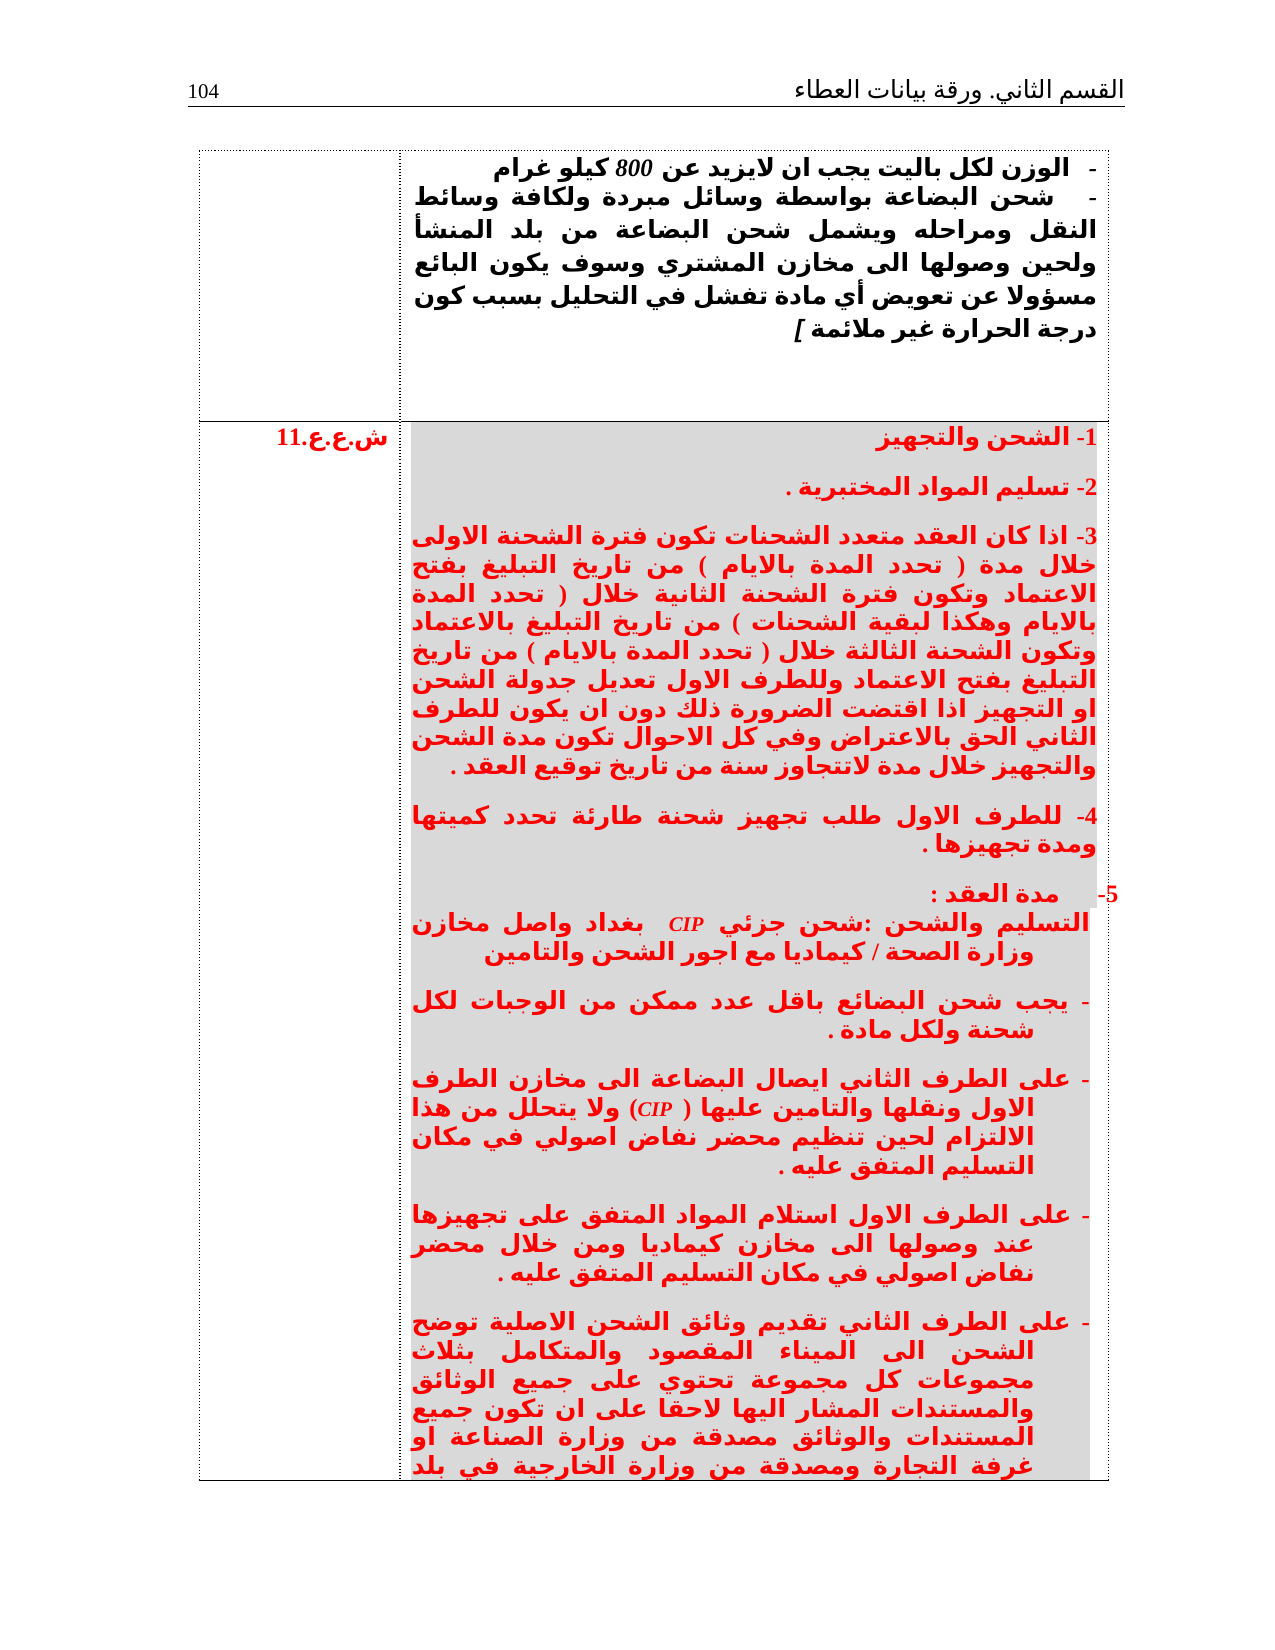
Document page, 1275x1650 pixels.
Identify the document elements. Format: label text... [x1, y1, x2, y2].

table_cell ش.ع.ع.11 [199, 421, 400, 1480]
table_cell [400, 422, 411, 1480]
table_cell [199, 150, 400, 421]
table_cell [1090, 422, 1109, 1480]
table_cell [400, 150, 1109, 421]
